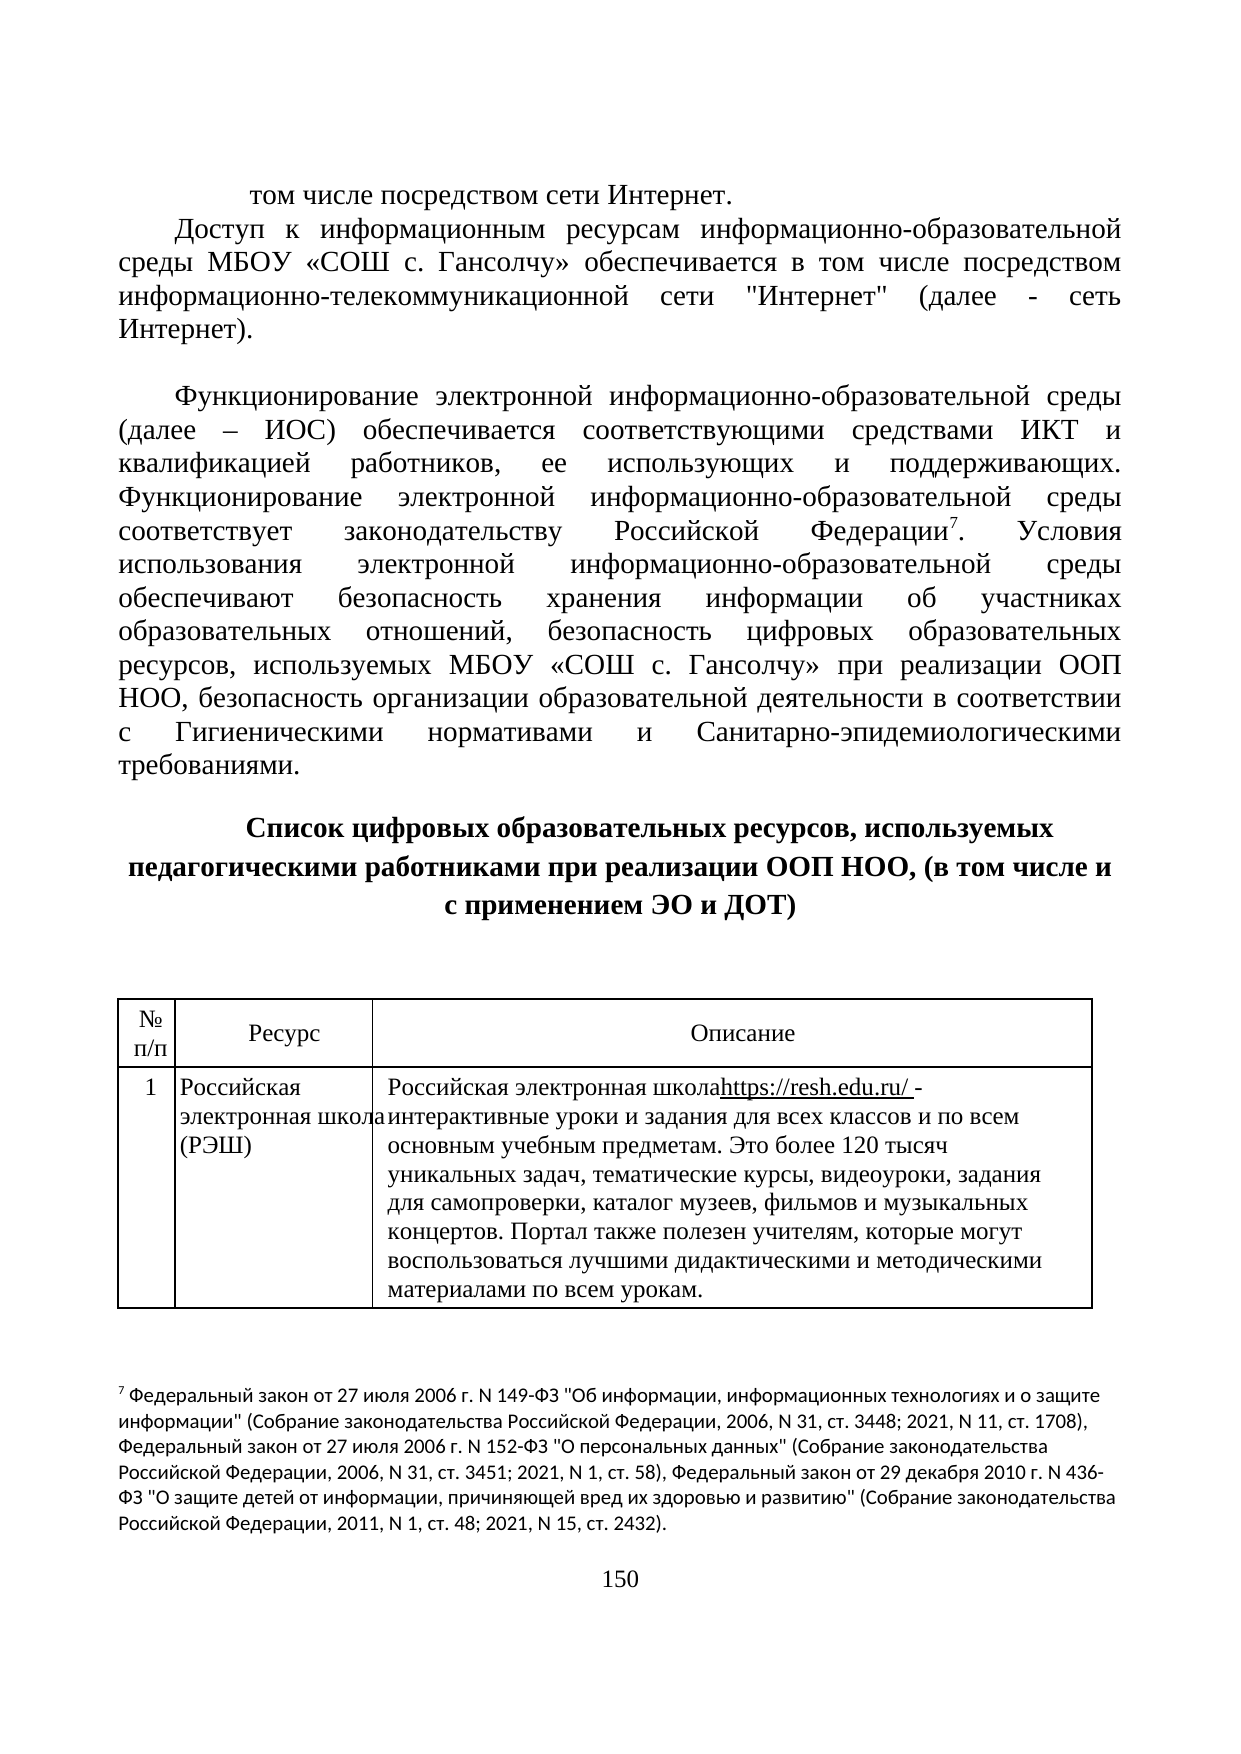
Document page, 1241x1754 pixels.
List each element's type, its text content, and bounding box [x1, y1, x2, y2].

table_cell Российская электронная школаhttps://resh.edu.ru/ - интерактивные уроки и задания для всех классов и по всем основным учебным предметам. Это более 120 тысяч уникальных задач, тематические курсы, видеоуроки, задания для самопроверки, каталог музеев, фильмов и музыкальных концертов. Портал также полезен учителям, которые могут воспользоваться лучшими дидактическими и методическими материалами по всем урокам. [373, 1068, 1091, 1307]
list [212, 177, 1122, 211]
table_header № п/п [119, 1000, 174, 1066]
table_header Ресурс [176, 1000, 372, 1066]
text Доступ к информационным ресурсам информационно-образовательной среды МБОУ «СОШ с. Гансолчу» обеспечивается в том числе посредством информационно-телекоммуникационной сети "Интернет" (далее - сеть Интернет). [118, 211, 1122, 345]
text Функционирование электронной информационно-образовательной среды (далее – ИОС) обеспечивается соответствующими средствами ИКТ и квалификацией работников, ее использующих и поддерживающих. Функционирование электронной информационно-образовательной среды соответствует законодательству Российской Федерации. Условия использования электронной информационно-образовательной среды обеспечивают безопасность хранения информации об участниках образовательных отношений, безопасность цифровых образовательных ресурсов, используемых МБОУ «СОШ с. Гансолчу» при реализации ООП НОО, безопасность организации образовательной деятельности в соответствии с Гигиеническими нормативами и Санитарно-эпидемиологическими требованиями. [118, 378, 1122, 781]
text Список цифровых образовательных ресурсов, используемых педагогическими работниками при реализации ООП НОО, (в том числе и с применением ЭО и ДОТ) [118, 810, 1122, 921]
table_cell 1 [119, 1068, 174, 1307]
table_header Описание [373, 1000, 1091, 1066]
table_cell Российская электронная школа (РЭШ) [176, 1068, 372, 1307]
